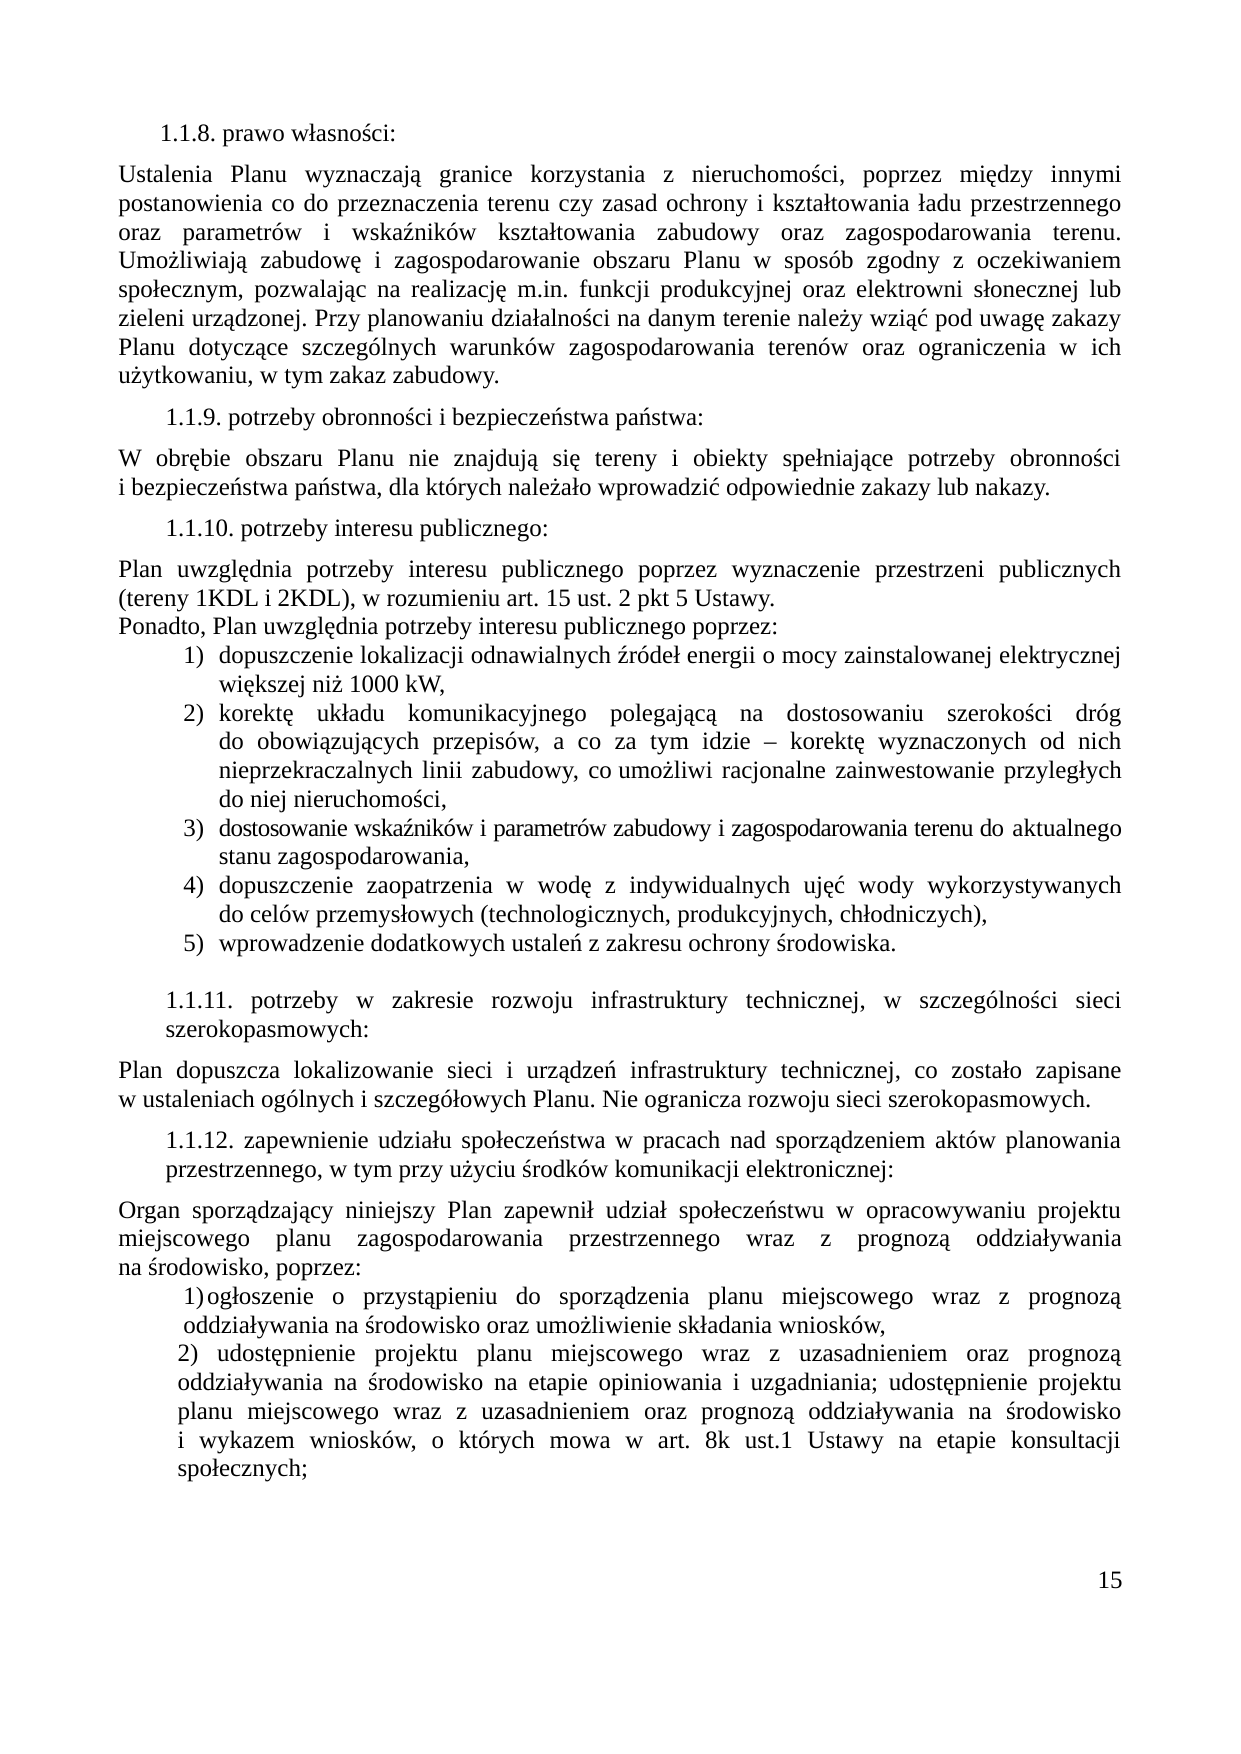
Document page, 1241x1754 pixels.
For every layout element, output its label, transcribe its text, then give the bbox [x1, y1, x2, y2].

text Plan uwzględnia potrzeby interesu publicznego poprzez wyznaczenie przestrzeni publicznych (tereny 1KDL i 2KDL), w rozumieniu art. 15 ust. 2 pkt 5 Ustawy. [118, 554, 1122, 611]
list wprowadzenie dodatkowych ustaleń z zakresu ochrony środowiska. [183, 928, 1122, 956]
subtitle 2) udostępnienie projektu planu miejscowego wraz z uzasadnieniem oraz prognozą oddziaływania na środowisko na etapie opiniowania i uzgadniania; udostępnienie projektu planu miejscowego wraz z uzasadnieniem oraz prognozą oddziaływania na środowisko i wykazem wniosków, o których mowa w art. 8k ust.1 Ustawy na etapie konsultacji społecznych; [177, 1338, 1122, 1482]
text 1.1.10. potrzeby interesu publicznego: [165, 513, 1122, 541]
subtitle 1.1.12. zapewnienie udziału społeczeństwa w pracach nad sporządzeniem aktów planowania przestrzennego, w tym przy użyciu środków komunikacji elektronicznej: [165, 1125, 1122, 1182]
list korektę układu komunikacyjnego polegającą na dostosowaniu szerokości dróg do obowiązujących przepisów, a co za tym idzie – korektę wyznaczonych od nich nieprzekraczalnych linii zabudowy, co umożliwi racjonalne zainwestowanie przyległych do niej nieruchomości, [183, 698, 1122, 813]
text 1.1.11. potrzeby w zakresie rozwoju infrastruktury technicznej, w szczególności sieci szerokopasmowych: [165, 985, 1122, 1043]
text W obrębie obszaru Planu nie znajdują się tereny i obiekty spełniające potrzeby obronności i bezpieczeństwa państwa, dla których należało wprowadzić odpowiednie zakazy lub nakazy. [118, 443, 1122, 500]
text 1.1.9. potrzeby obronności i bezpieczeństwa państwa: [165, 402, 1122, 430]
text 1.1.8. prawo własności: [159, 118, 1122, 147]
text Organ sporządzający niniejszy Plan zapewnił udział społeczeństwu w opracowywaniu projektu miejscowego planu zagospodarowania przestrzennego wraz z prognozą oddziaływania na środowisko, poprzez: [118, 1195, 1122, 1281]
subtitle ogłoszenie o przystąpieniu do sporządzenia planu miejscowego wraz z prognozą oddziaływania na środowisko oraz umożliwienie składania wniosków, [183, 1281, 1122, 1338]
text Plan dopuszcza lokalizowanie sieci i urządzeń infrastruktury technicznej, co zostało zapisane w ustaleniach ogólnych i szczegółowych Planu. Nie ogranicza rozwoju sieci szerokopasmowych. [118, 1055, 1122, 1112]
text Ponadto, Plan uwzględnia potrzeby interesu publicznego poprzez: [118, 611, 1122, 640]
list dostosowanie wskaźników i parametrów zabudowy i zagospodarowania terenu do aktualnego stanu zagospodarowania, [183, 813, 1122, 870]
text Ustalenia Planu wyznaczają granice korzystania z nieruchomości, poprzez między innymi postanowienia co do przeznaczenia terenu czy zasad ochrony i kształtowania ładu przestrzennego oraz parametrów i wskaźników kształtowania zabudowy oraz zagospodarowania terenu. Umożliwiają zabudowę i zagospodarowanie obszaru Planu w sposób zgodny z oczekiwaniem społecznym, pozwalając na realizację m.in. funkcji produkcyjnej oraz elektrowni słonecznej lub zieleni urządzonej. Przy planowaniu działalności na danym terenie należy wziąć pod uwagę zakazy Planu dotyczące szczególnych warunków zagospodarowania terenów oraz ograniczenia w ich użytkowaniu, w tym zakaz zabudowy. [118, 159, 1122, 389]
list dopuszczenie zaopatrzenia w wodę z indywidualnych ujęć wody wykorzystywanych do celów przemysłowych (technologicznych, produkcyjnych, chłodniczych), [183, 870, 1122, 928]
list dopuszczenie lokalizacji odnawialnych źródeł energii o mocy zainstalowanej elektrycznej większej niż 1000 kW, [183, 640, 1122, 698]
